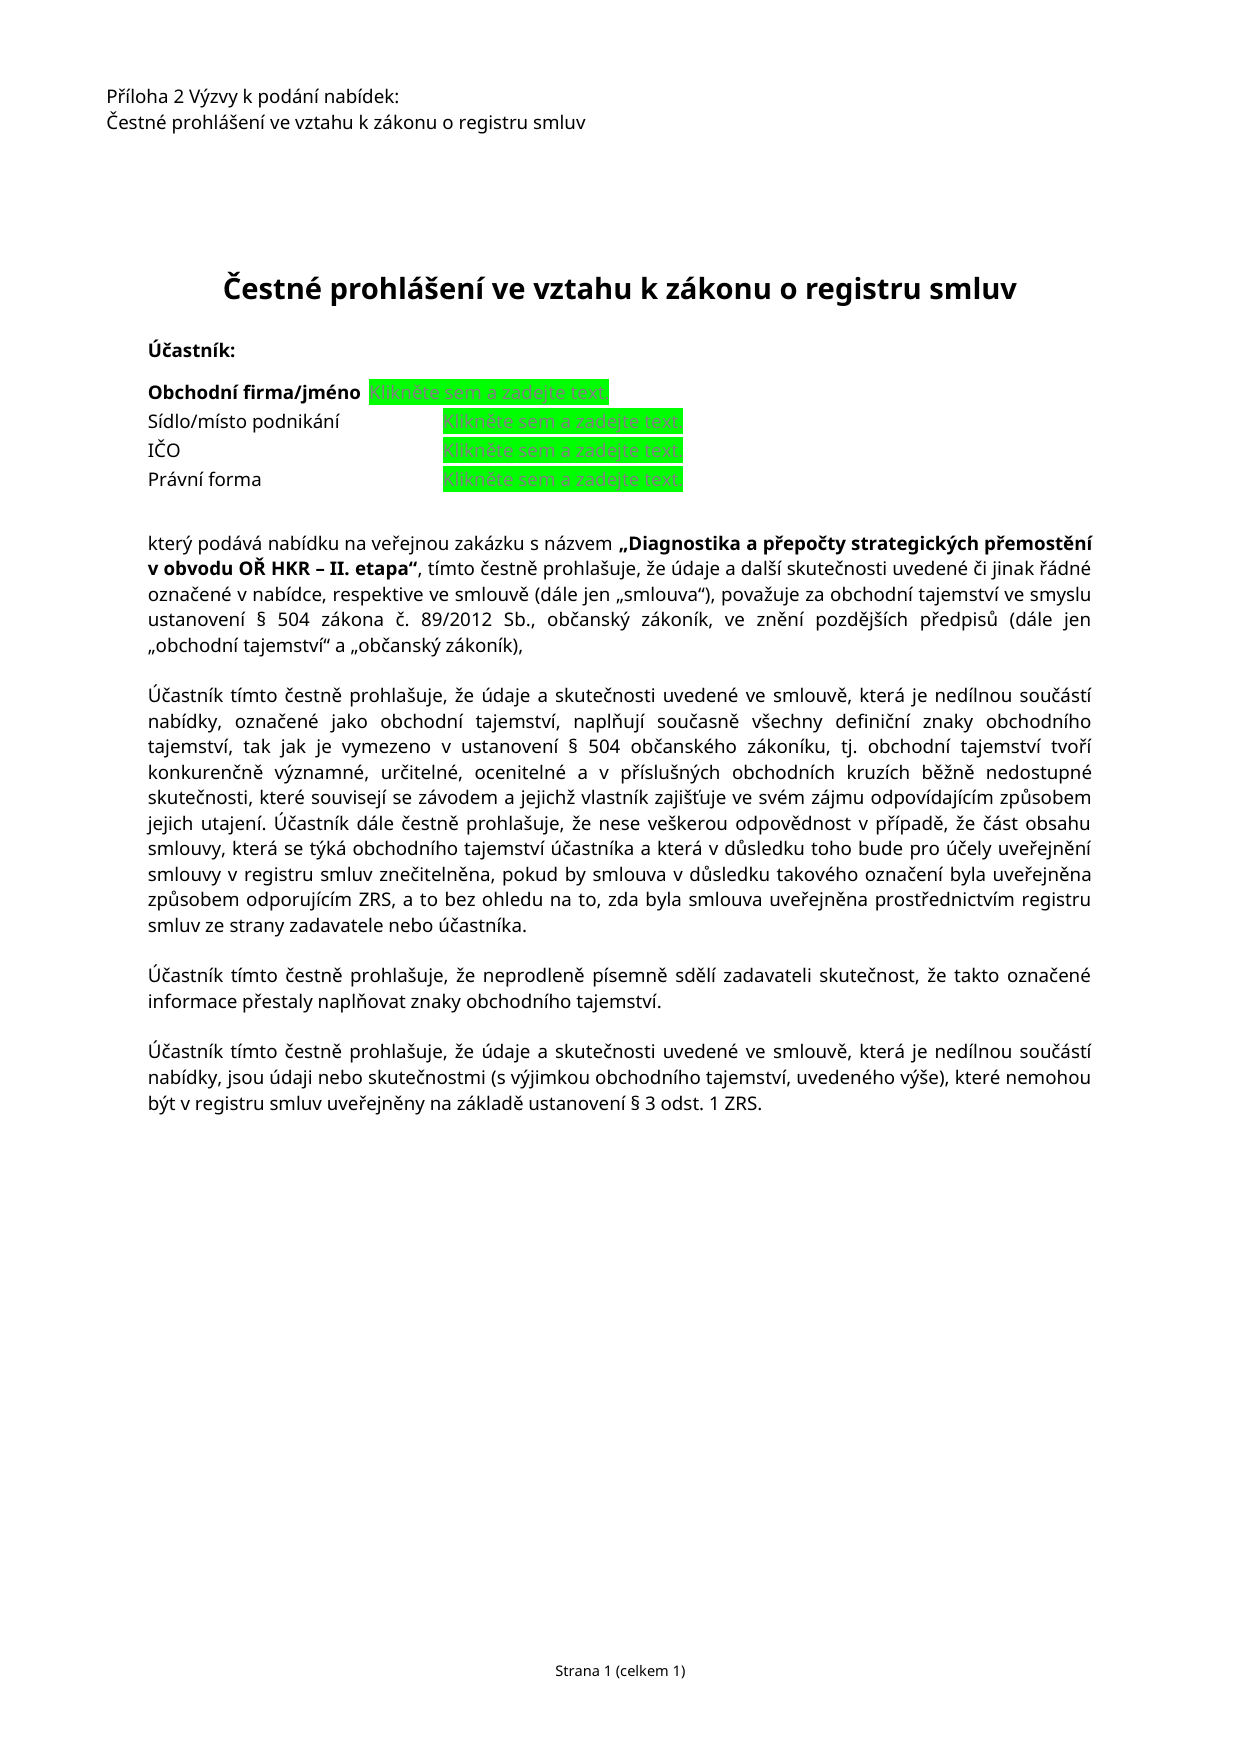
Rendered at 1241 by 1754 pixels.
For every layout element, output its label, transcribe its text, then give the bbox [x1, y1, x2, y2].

text Účastník tímto čestně prohlašuje, že neprodleně písemně sdělí zadavateli skutečnost, že takto označené informace přestaly naplňovat znaky obchodního tajemství. [148, 963, 1093, 1014]
text Účastník: [148, 333, 1093, 364]
text který podává nabídku na veřejnou zakázku s názvem „Diagnostika a přepočty strategických přemostění v obvodu OŘ HKR – II. etapa“, tímto čestně prohlašuje, že údaje a další skutečnosti uvedené či jinak řádné označené v nabídce, respektive ve smlouvě (dále jen „smlouva“), považuje za obchodní tajemství ve smyslu ustanovení § 504 zákona č. 89/2012 Sb., občanský zákoník, ve znění pozdějších předpisů (dále jen „obchodní tajemství“ a „občanský zákoník), [148, 530, 1093, 658]
text IČO [148, 434, 1093, 463]
text Obchodní firma/jméno [148, 376, 1093, 405]
text Sídlo/místo podnikání [148, 405, 1093, 434]
text Právní forma [148, 463, 1093, 492]
title Čestné prohlášení ve vztahu k zákonu o registru smluv [148, 268, 1093, 308]
text Účastník tímto čestně prohlašuje, že údaje a skutečnosti uvedené ve smlouvě, která je nedílnou součástí nabídky, označené jako obchodní tajemství, naplňují současně všechny definiční znaky obchodního tajemství, tak jak je vymezeno v ustanovení § 504 občanského zákoníku, tj. obchodní tajemství tvoří konkurenčně významné, určitelné, ocenitelné a v příslušných obchodních kruzích běžně nedostupné skutečnosti, které souvisejí se závodem a jejichž vlastník zajišťuje ve svém zájmu odpovídajícím způsobem jejich utajení. Účastník dále čestně prohlašuje, že nese veškerou odpovědnost v případě, že část obsahu smlouvy, která se týká obchodního tajemství účastníka a která v důsledku toho bude pro účely uveřejnění smlouvy v registru smluv znečitelněna, pokud by smlouva v důsledku takového označení byla uveřejněna způsobem odporujícím ZRS, a to bez ohledu na to, zda byla smlouva uveřejněna prostřednictvím registru smluv ze strany zadavatele nebo účastníka. [148, 683, 1093, 938]
text Účastník tímto čestně prohlašuje, že údaje a skutečnosti uvedené ve smlouvě, která je nedílnou součástí nabídky, jsou údaji nebo skutečnostmi (s výjimkou obchodního tajemství, uvedeného výše), které nemohou být v registru smluv uveřejněny na základě ustanovení § 3 odst. 1 ZRS. [148, 1039, 1093, 1115]
